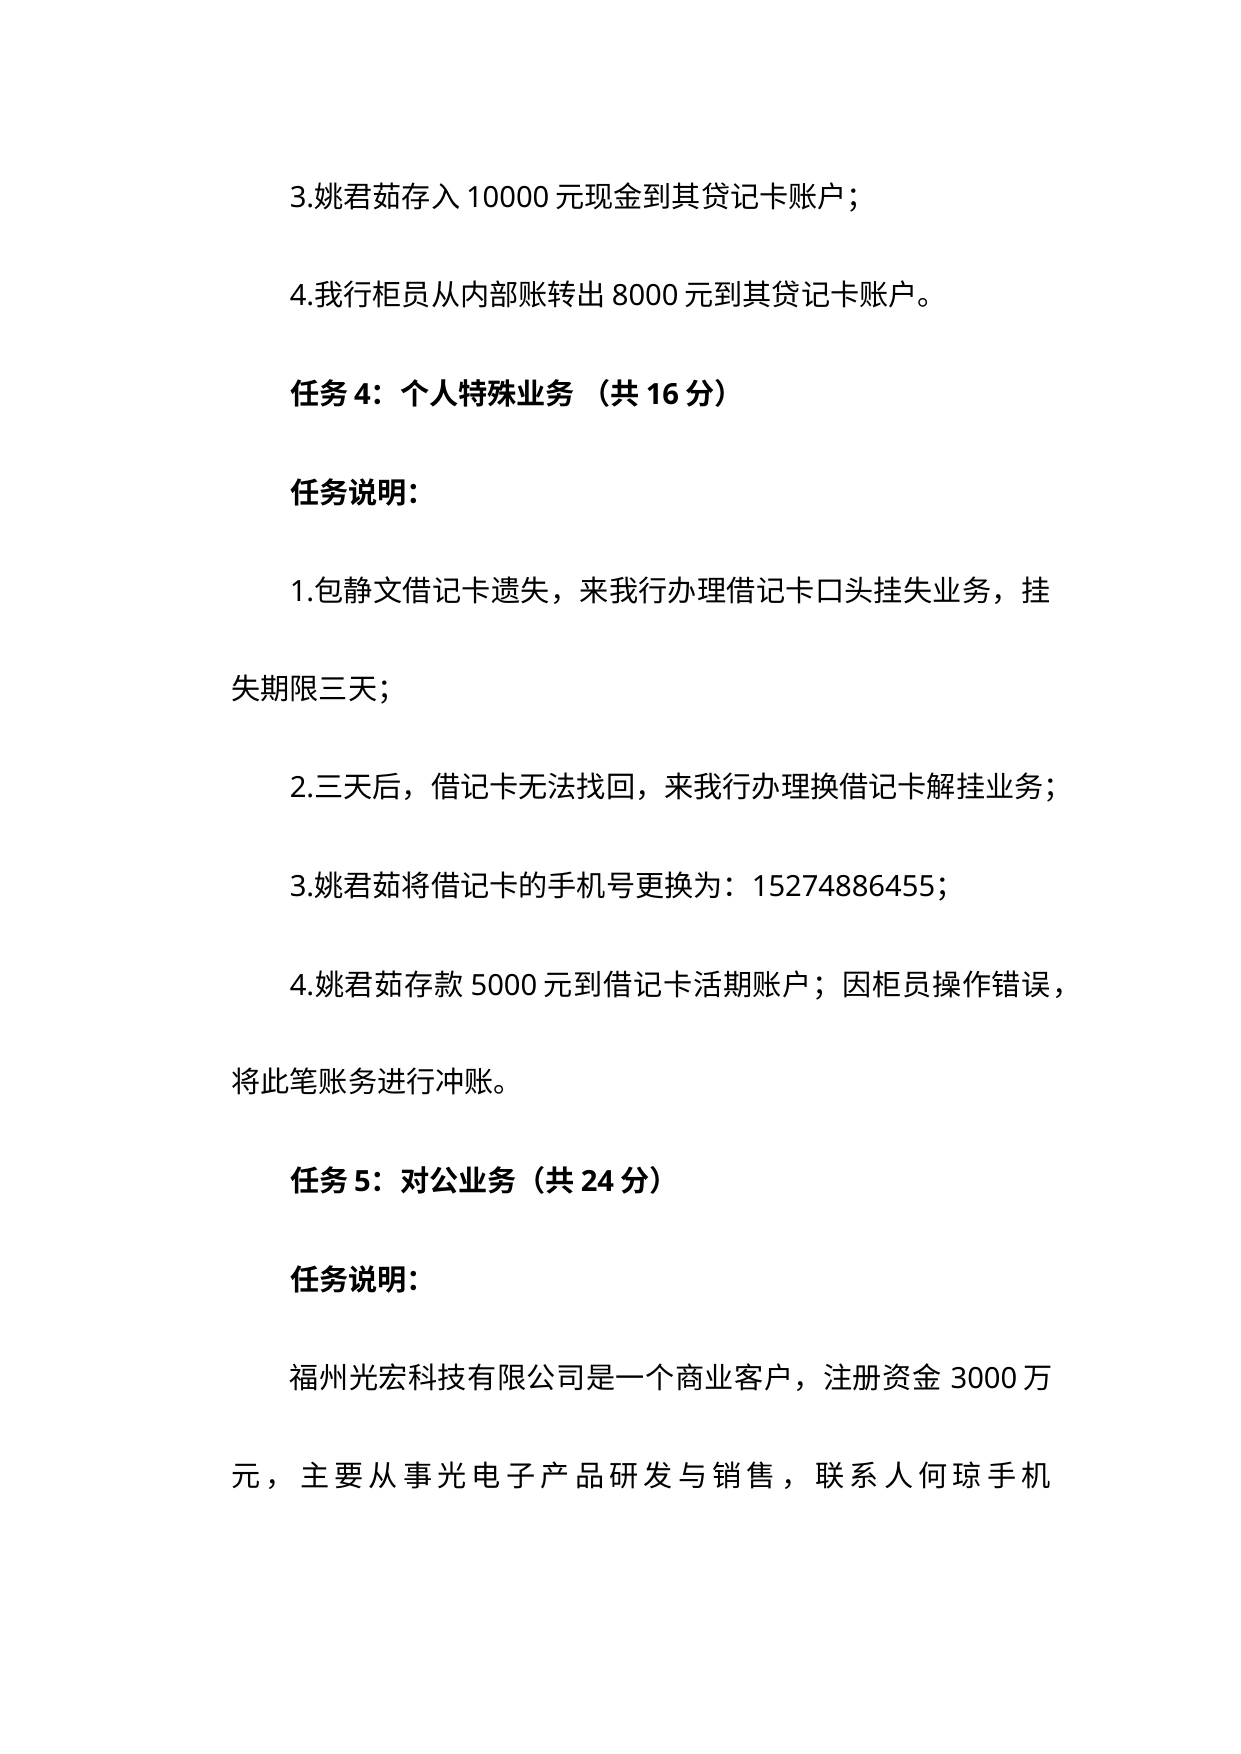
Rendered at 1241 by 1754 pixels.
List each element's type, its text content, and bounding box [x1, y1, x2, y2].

text 任务4：个人特殊业务 （共16分） [231, 359, 1053, 424]
text 2.三天后，借记卡无法找回，来我行办理换借记卡解挂业务； [231, 753, 1053, 818]
text 3.姚君茹将借记卡的手机号更换为：15274886455； [231, 851, 1053, 916]
text 4.姚君茹存款5000元到借记卡活期账户；因柜员操作错误，将此笔账务进行冲账。 [231, 950, 1053, 1112]
text 任务5：对公业务（共24分） [231, 1146, 1053, 1211]
text 任务说明： [231, 458, 1053, 523]
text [231, 1343, 1053, 1506]
text 4.我行柜员从内部账转出8000元到其贷记卡账户。 [231, 261, 1053, 326]
text 3.姚君茹存入10000元现金到其贷记卡账户； [231, 162, 1053, 227]
text 任务说明： [231, 1245, 1053, 1310]
text 1.包静文借记卡遗失，来我行办理借记卡口头挂失业务，挂失期限三天； [231, 557, 1053, 719]
